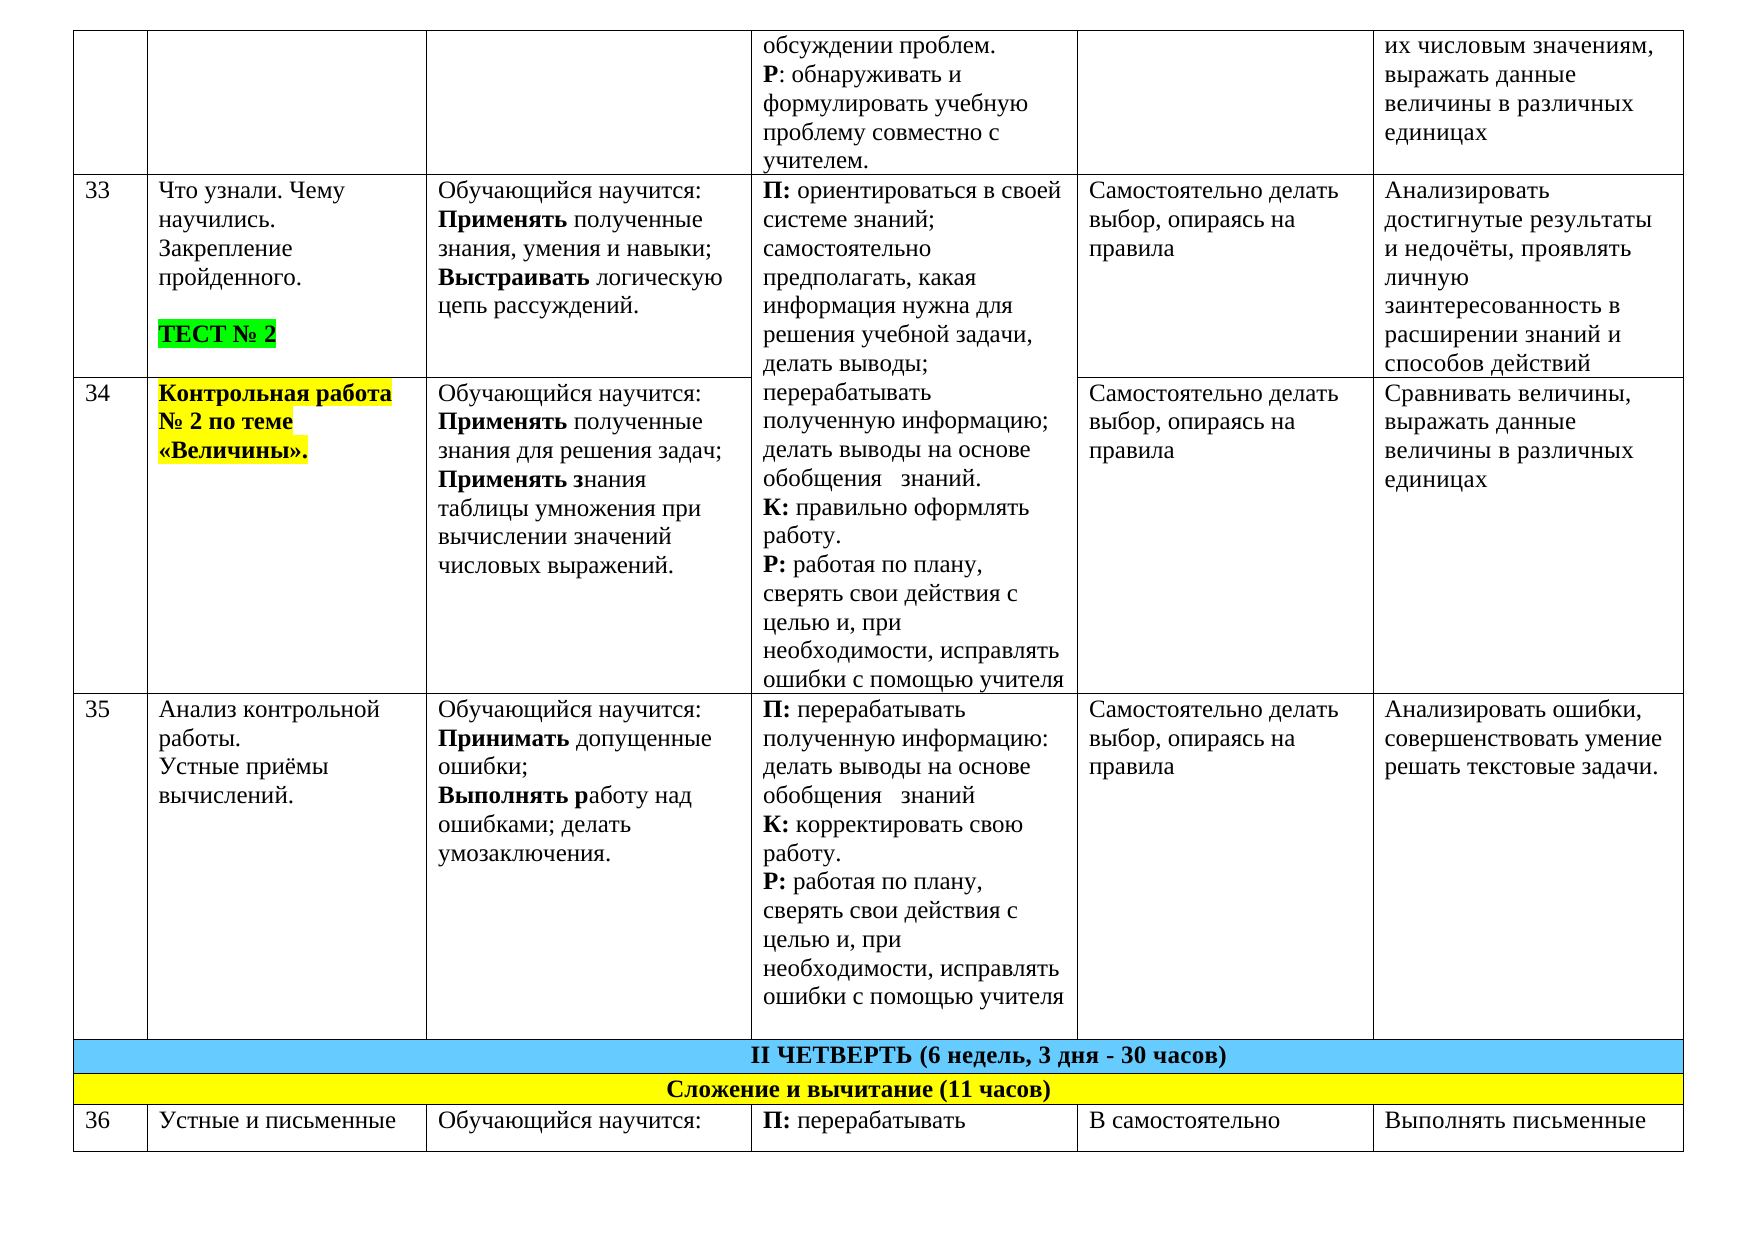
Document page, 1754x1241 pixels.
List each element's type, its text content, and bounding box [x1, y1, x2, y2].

table_cell 35 [74, 694, 147, 1039]
table_cell Обучающийся научится: Применять полученные знания, умения и навыки; Выстраивать логическую цепь рассуждений. [427, 175, 751, 377]
table_cell 33 [74, 175, 147, 377]
table_cell Обучающийся научится: Принимать допущенные ошибки; Выполнять работу над ошибками; делать умозаключения. [427, 694, 751, 1039]
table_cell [752, 1105, 1077, 1151]
table_cell Что узнали. Чему научились. Закрепление пройденного. ТЕСТ № 2 [148, 175, 426, 377]
table_cell 34 [74, 378, 147, 693]
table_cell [1374, 31, 1683, 174]
table_cell Самостоятельно делать выбор, опираясь на правила [1078, 175, 1373, 377]
table_cell Анализировать достигнутые результаты и недочёты, проявлять личную заинтересованность в расширении знаний и способов действий [1374, 175, 1683, 377]
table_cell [427, 1105, 751, 1151]
table_cell II ЧЕТВЕРТЬ (6 недель, 3 дня - 30 часов) [74, 1040, 1683, 1073]
table_cell Контрольная работа № 2 по теме «Величины». [148, 378, 426, 693]
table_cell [148, 1105, 426, 1151]
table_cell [427, 31, 751, 174]
table_cell 32 [74, 31, 147, 174]
table_cell П: перерабатывать полученную информацию: делать выводы на основе обобщения знаний К: корректировать свою работу. Р: работая по плану, сверять свои действия с целью и, при необходимости, исправлять ошибки с помощью учителя [752, 694, 1077, 1039]
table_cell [1078, 1105, 1373, 1151]
table_cell Самостоятельно делать выбор, опираясь на правила [1078, 378, 1373, 693]
table_cell Анализировать ошибки, совершенствовать умение решать текстовые задачи. [1374, 694, 1683, 1039]
table_cell Сложение и вычитание (11 часов) [74, 1074, 1683, 1104]
table_cell Самостоятельно делать выбор, опираясь на правила [1078, 694, 1373, 1039]
table_cell Сравнивать величины, выражать данные величины в различных единицах [1374, 378, 1683, 693]
table_cell Обучающийся научится: Применять полученные знания для решения задач; Применять знания таблицы умножения при вычислении значений числовых выражений. [427, 378, 751, 693]
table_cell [1374, 1105, 1683, 1151]
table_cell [1078, 31, 1373, 174]
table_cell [752, 31, 1077, 174]
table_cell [148, 31, 426, 174]
table_cell Анализ контрольной работы. Устные приёмы вычислений. [148, 694, 426, 1039]
table_cell П: ориентироваться в своей системе знаний; самостоятельно предполагать, какая информация нужна для решения учебной задачи, делать выводы; перерабатывать полученную информацию; делать выводы на основе обобщения знаний. К: правильно оформлять работу. Р: работая по плану, сверять свои действия с целью и, при необходимости, исправлять ошибки с помощью учителя [752, 175, 1077, 693]
table_cell 36 [74, 1105, 147, 1151]
